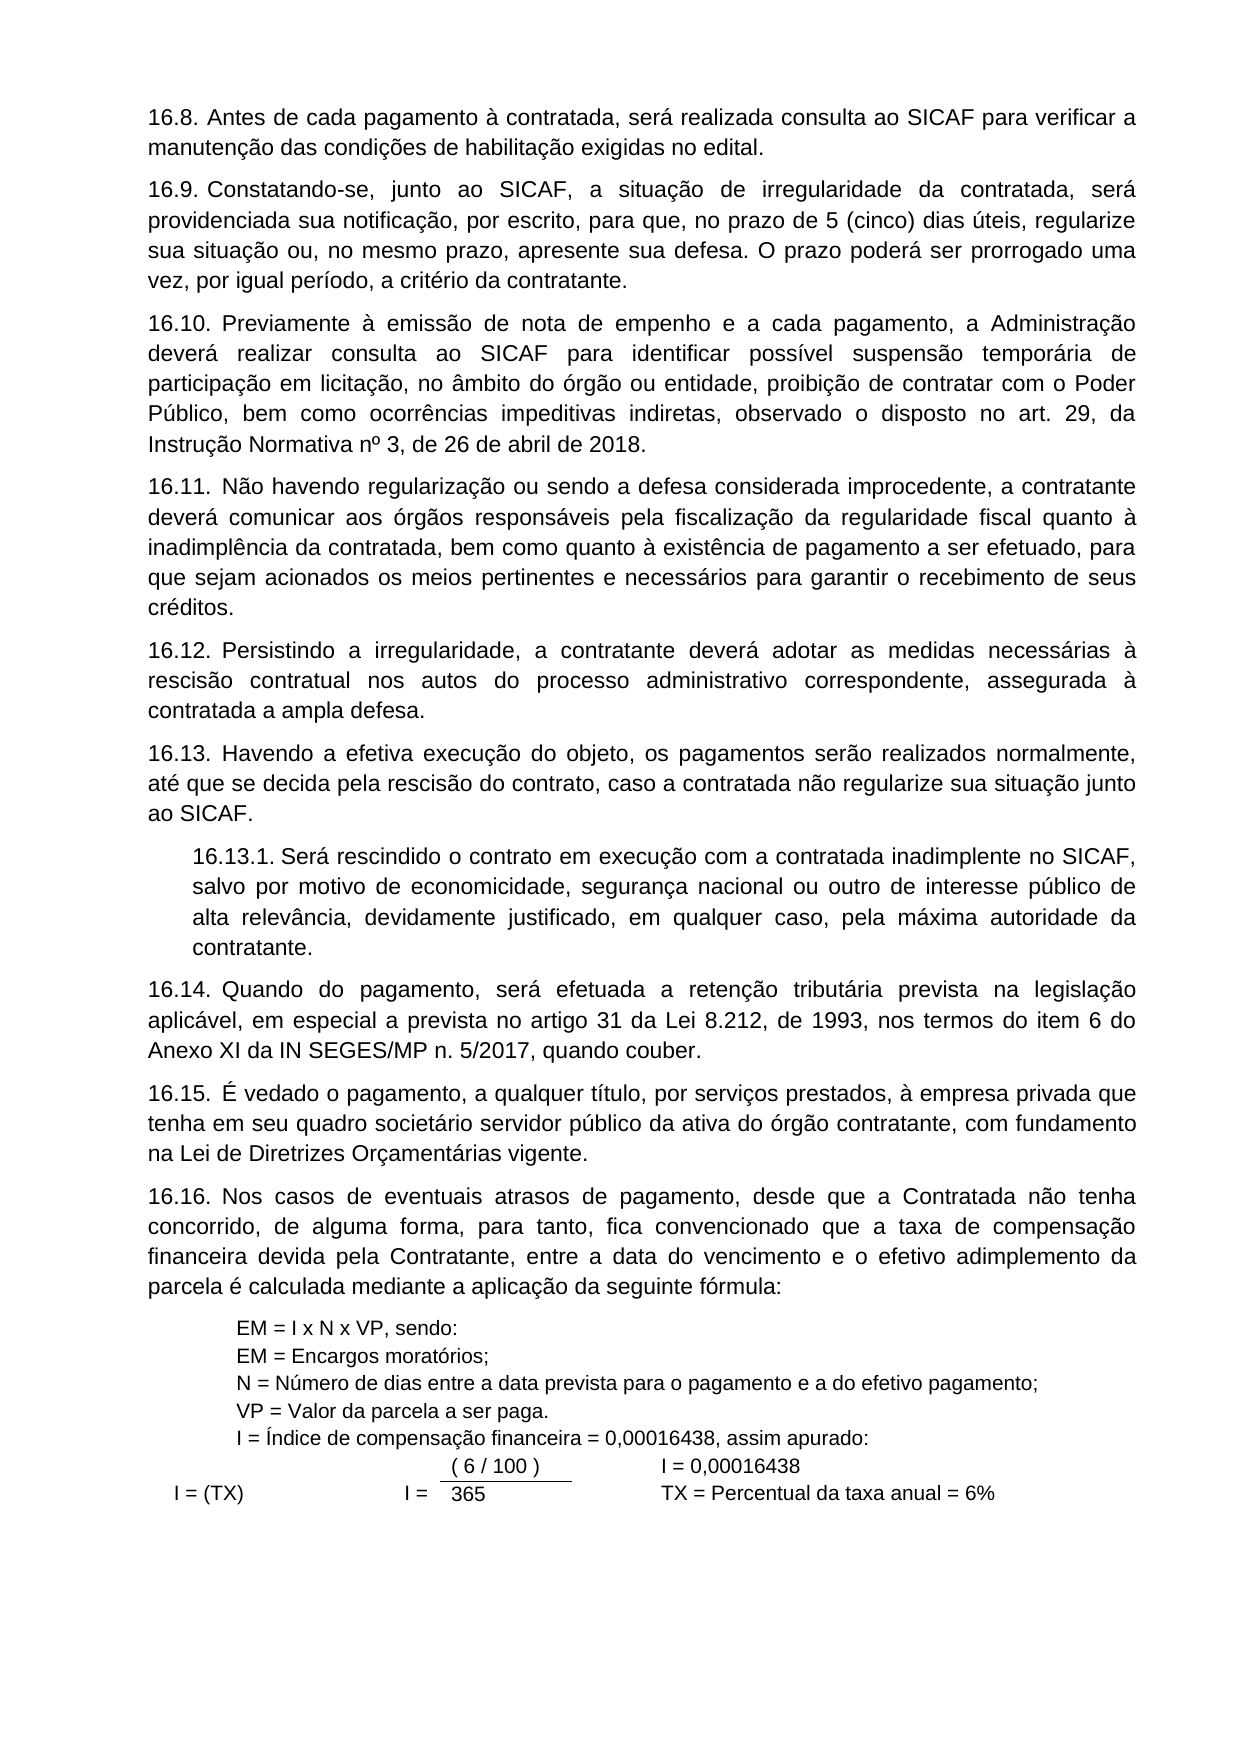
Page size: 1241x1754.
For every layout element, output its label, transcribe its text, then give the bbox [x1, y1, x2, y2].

table_header I = [393, 1454, 439, 1536]
table_cell 365 [440, 1482, 572, 1536]
table_header ( 6 / 100 ) [440, 1454, 572, 1481]
text EM = Encargos moratórios; [118, 1343, 1137, 1367]
text EM = I x N x VP, sendo: [162, 1316, 1137, 1340]
table_header I = (TX) [163, 1454, 393, 1536]
list Antes de cada pagamento à contratada, será realizada consulta ao SICAF para verificar a manutenção das condições de habilitação exigidas no edital. [148, 103, 1137, 160]
text I = Índice de compensação financeira = 0,00016438, assim apurado: [118, 1426, 1137, 1450]
list Constatando-se, junto ao SICAF, a situação de irregularidade da contratada, será providenciada sua notificação, por escrito, para que, no prazo de 5 (cinco) dias úteis, regularize sua situação ou, no mesmo prazo, apresente sua defesa. O prazo poderá ser prorrogado uma vez, por igual período, a critério da contratante. [148, 176, 1137, 293]
text VP = Valor da parcela a ser paga. [118, 1398, 1137, 1422]
list Havendo a efetiva execução do objeto, os pagamentos serão realizados normalmente, até que se decida pela rescisão do contrato, caso a contratada não regularize sua situação junto ao SICAF. [148, 740, 1137, 827]
list Será rescindido o contrato em execução com a contratada inadimplente no SICAF, salvo por motivo de economicidade, segurança nacional ou outro de interesse público de alta relevância, devidamente justificado, em qualquer caso, pela máxima autoridade da contratante. [192, 843, 1137, 960]
list Quando do pagamento, será efetuada a retenção tributária prevista na legislação aplicável, em especial a prevista no artigo 31 da Lei 8.212, de 1993, nos termos do item 6 do Anexo XI da IN SEGES/MP n. 5/2017, quando couber. [148, 976, 1137, 1063]
list Nos casos de eventuais atrasos de pagamento, desde que a Contratada não tenha concorrido, de alguma forma, para tanto, fica convencionado que a taxa de compensação financeira devida pela Contratante, entre a data do vencimento e o efetivo adimplemento da parcela é calculada mediante a aplicação da seguinte fórmula: [148, 1183, 1137, 1299]
text N = Número de dias entre a data prevista para o pagamento e a do efetivo pagamento; [118, 1371, 1137, 1395]
list Persistindo a irregularidade, a contratante deverá adotar as medidas necessárias à rescisão contratual nos autos do processo administrativo correspondente, assegurada à contratada a ampla defesa. [148, 637, 1137, 723]
list Previamente à emissão de nota de empenho e a cada pagamento, a Administração deverá realizar consulta ao SICAF para identificar possível suspensão temporária de participação em licitação, no âmbito do órgão ou entidade, proibição de contratar com o Poder Público, bem como ocorrências impeditivas indiretas, observado o disposto no art. 29, da Instrução Normativa nº 3, de 26 de abril de 2018. [148, 310, 1137, 457]
list É vedado o pagamento, a qualquer título, por serviços prestados, à empresa privada que tenha em seu quadro societário servidor público da ativa do órgão contratante, com fundamento na Lei de Diretrizes Orçamentárias vigente. [148, 1079, 1137, 1166]
list Não havendo regularização ou sendo a defesa considerada improcedente, a contratante deverá comunicar aos órgãos responsáveis pela fiscalização da regularidade fiscal quanto à inadimplência da contratada, bem como quanto à existência de pagamento a ser efetuado, para que sejam acionados os meios pertinentes e necessários para garantir o recebimento de seus créditos. [148, 473, 1137, 620]
table_header I = 0,00016438 TX = Percentual da taxa anual = 6% [572, 1454, 1086, 1536]
